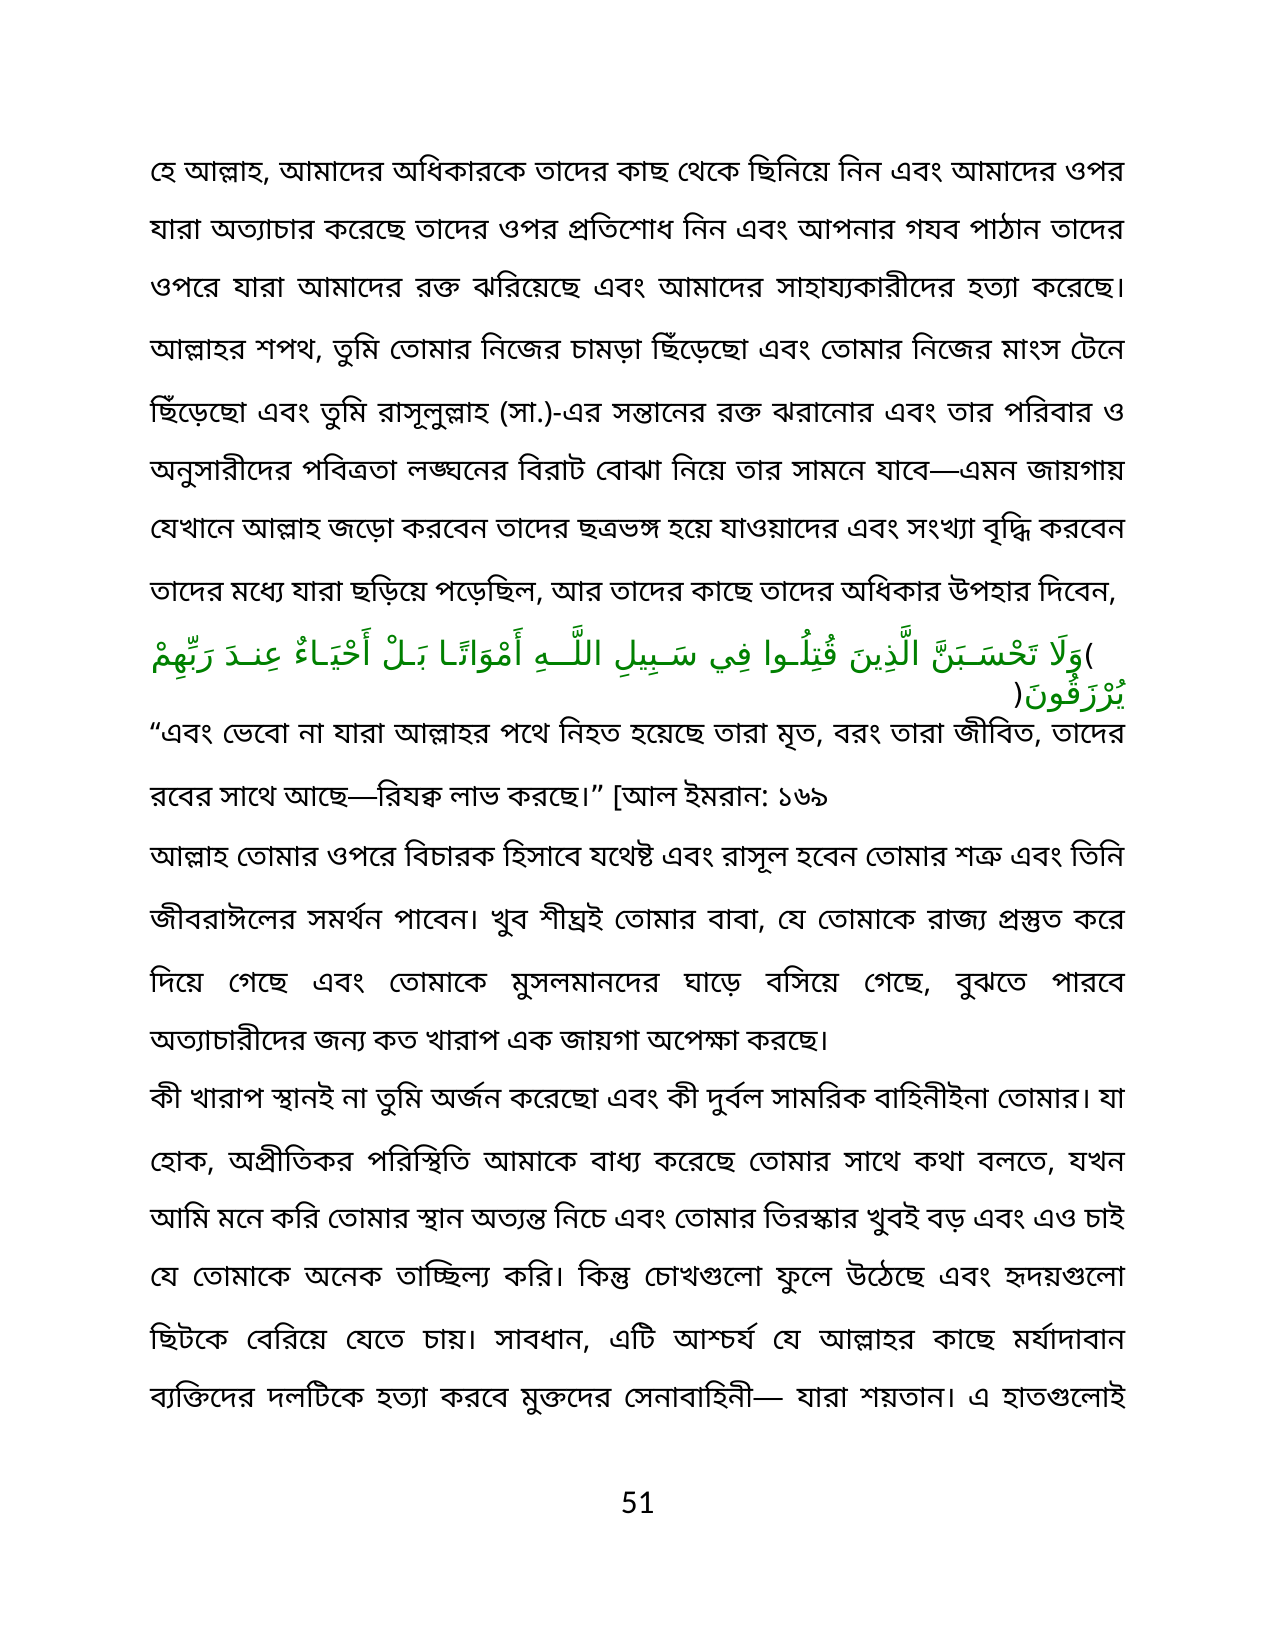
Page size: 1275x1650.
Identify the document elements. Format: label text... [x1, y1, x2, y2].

text )وَلَا تَحْسَبَنَّ الَّذِينَ قُتِلُوا فِي سَبِيلِ اللَّـهِ أَمْوَاتًا بَلْ أَحْيَاءٌ عِندَ رَ‌بِّهِمْ يُرْ‌زَقُونَ( [150, 635, 1125, 713]
text আল্লাহ তোমার ওপরে বিচারক হিসাবে যথেষ্ট এবং রাসূল হবেন তোমার শত্রু এবং তিনি জীবরাঈলের সমর্থন পাবেন। খুব শীঘ্রই তোমার বাবা, যে তোমাকে রাজ্য প্রস্তুত করে দিয়ে গেছে এবং তোমাকে মুসলমানদের ঘাড়ে বসিয়ে গেছে, বুঝতে পারবে অত্যাচারীদের জন্য কত খারাপ এক জায়গা অপেক্ষা করছে। [150, 840, 1125, 1062]
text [150, 1081, 1125, 1420]
text “এবং ভেবো না যারা আল্লাহর পথে নিহত হয়েছে তারা মৃত, বরং তারা জীবিত, তাদের রবের সাথে আছে―রিযক্ব লাভ করছে।” [আল ইমরান: ১৬৯ [150, 713, 1125, 818]
text হে আল্লাহ, আমাদের অধিকারকে তাদের কাছ থেকে ছিনিয়ে নিন এবং আমাদের ওপর যারা অত্যাচার করেছে তাদের ওপর প্রতিশোধ নিন এবং আপনার গযব পাঠান তাদের ওপরে যারা আমাদের রক্ত ঝরিয়েছে এবং আমাদের সাহায্যকারীদের হত্যা করেছে। আল্লাহর শপথ, তুমি তোমার নিজের চামড়া ছিঁড়েছো এবং তোমার নিজের মাংস টেনে ছিঁড়েছো এবং তুমি রাসূলুল্লাহ (সা.)-এর সন্তানের রক্ত ঝরানোর এবং তার পরিবার ও অনুসারীদের পবিত্রতা লঙ্ঘনের বিরাট বোঝা নিয়ে তার সামনে যাবে―এমন জায়গায় যেখানে আল্লাহ জড়ো করবেন তাদের ছত্রভঙ্গ হয়ে যাওয়াদের এবং সংখ্যা বৃদ্ধি করবেন তাদের মধ্যে যারা ছড়িয়ে পড়েছিল, আর তাদের কাছে তাদের অধিকার উপহার দিবেন, [150, 150, 1125, 613]
